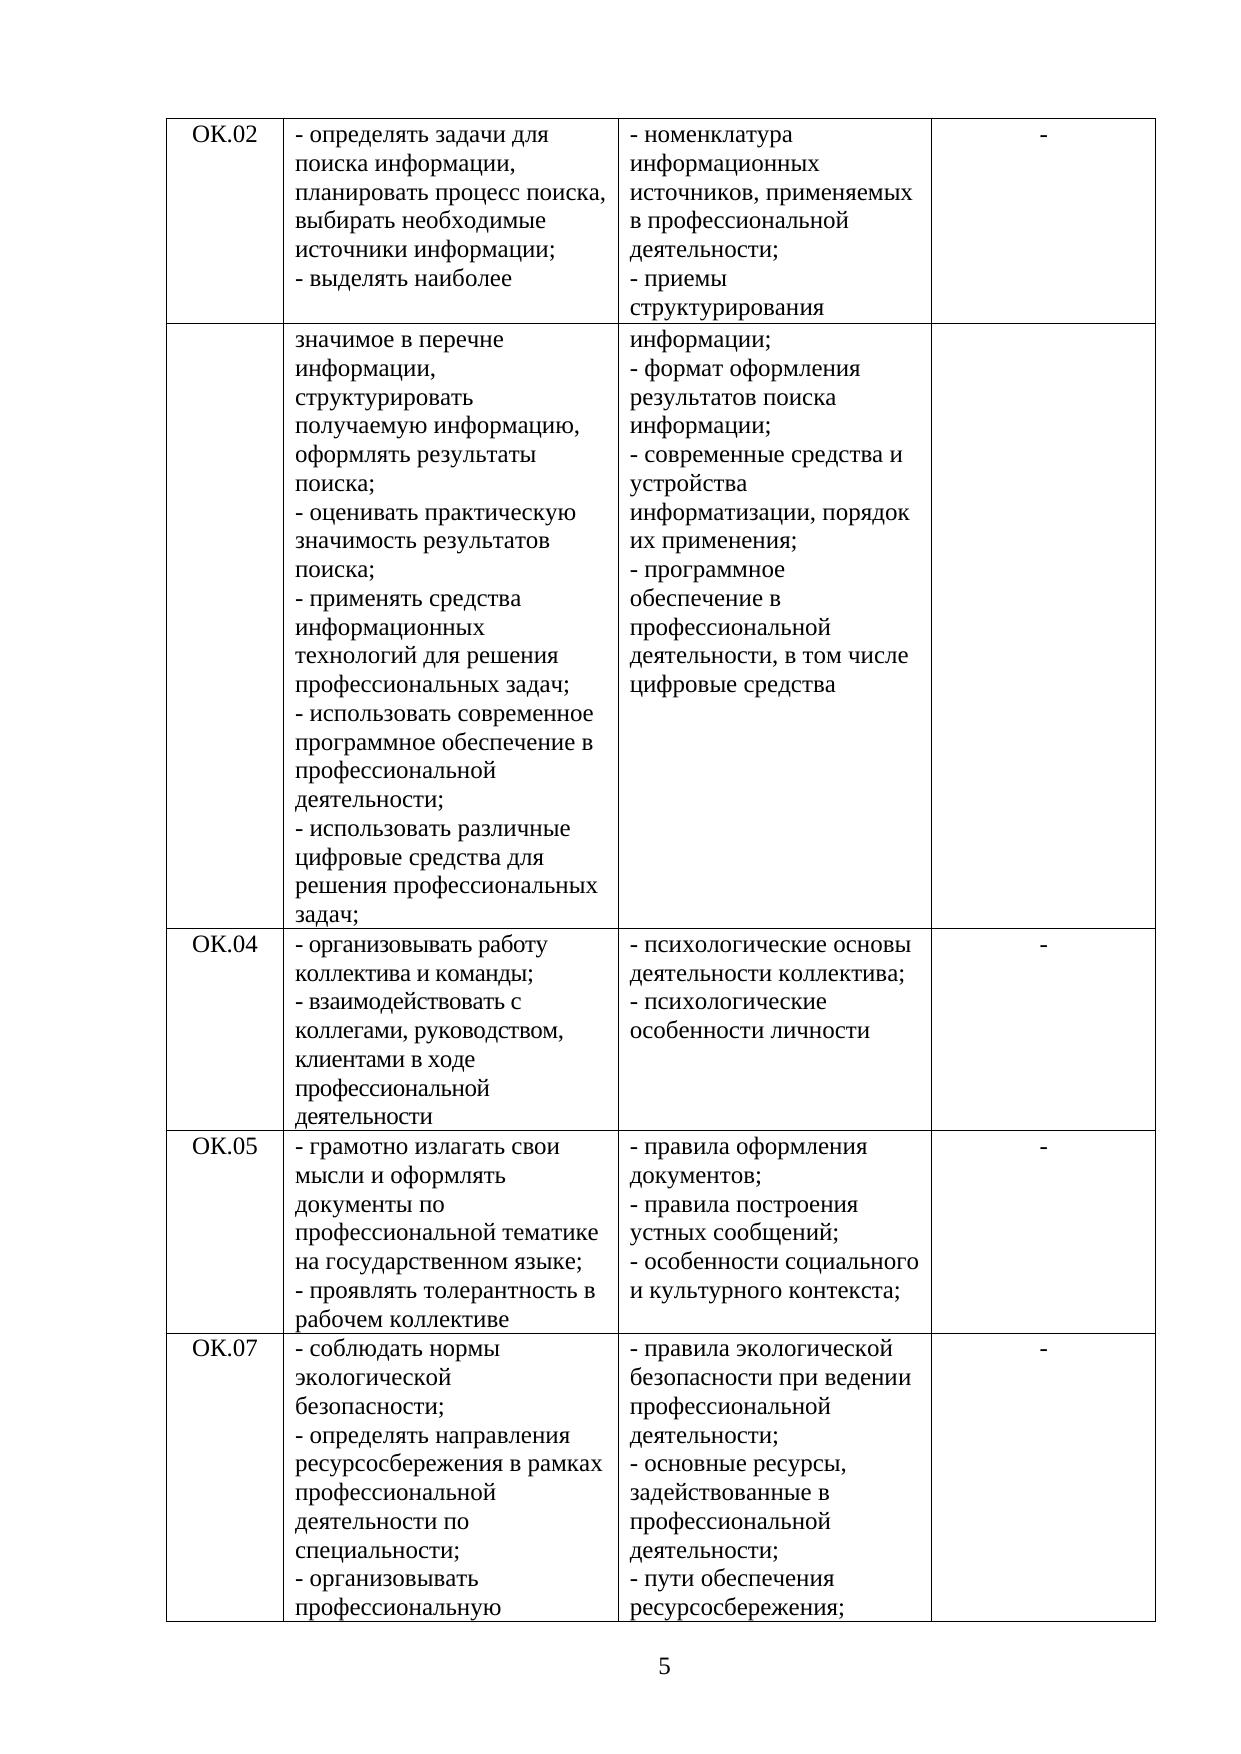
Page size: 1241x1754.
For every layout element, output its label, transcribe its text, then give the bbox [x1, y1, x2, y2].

table_cell - номенклатура информационных источников, применяемых в профессиональной деятельности; - приемы структурирования [619, 119, 931, 323]
table_cell [932, 324, 1155, 928]
table_cell - психологические основы деятельности коллектива; - психологические особенности личности [619, 929, 931, 1130]
table_cell информации; - формат оформления результатов поиска информации; - современные средства и устройства информатизации, порядок их применения; - программное обеспечение в профессиональной деятельности, в том числе цифровые средства [619, 324, 931, 928]
table_cell - правила оформления документов; - правила построения устных сообщений; - особенности социального и культурного контекста; [619, 1131, 931, 1332]
table_cell - организовывать работу коллектива и команды; - взаимодействовать с коллегами, руководством, клиентами в ходе профессиональной деятельности [284, 929, 618, 1130]
table_cell ОК.05 [167, 1131, 283, 1332]
table_cell [167, 324, 283, 928]
table_cell значимое в перечне информации, структурировать получаемую информацию, оформлять результаты поиска; - оценивать практическую значимость результатов поиска; - применять средства информационных технологий для решения профессиональных задач; - использовать современное программное обеспечение в профессиональной деятельности; - использовать различные цифровые средства для решения профессиональных задач; [284, 324, 618, 928]
table_cell ОК.04 [167, 929, 283, 1130]
table_cell - [932, 929, 1155, 1130]
table_cell - [932, 1131, 1155, 1332]
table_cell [284, 1334, 618, 1621]
table_cell - определять задачи для поиска информации, планировать процесс поиска, выбирать необходимые источники информации; - выделять наиболее [284, 119, 618, 323]
table_cell ОК.07 [167, 1334, 283, 1621]
table_cell - [932, 1334, 1155, 1621]
table_cell - грамотно излагать свои мысли и оформлять документы по профессиональной тематике на государственном языке; - проявлять толерантность в рабочем коллективе [284, 1131, 618, 1332]
table_cell ОК.02 [167, 119, 283, 323]
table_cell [619, 1334, 931, 1621]
table_cell - [932, 119, 1155, 323]
